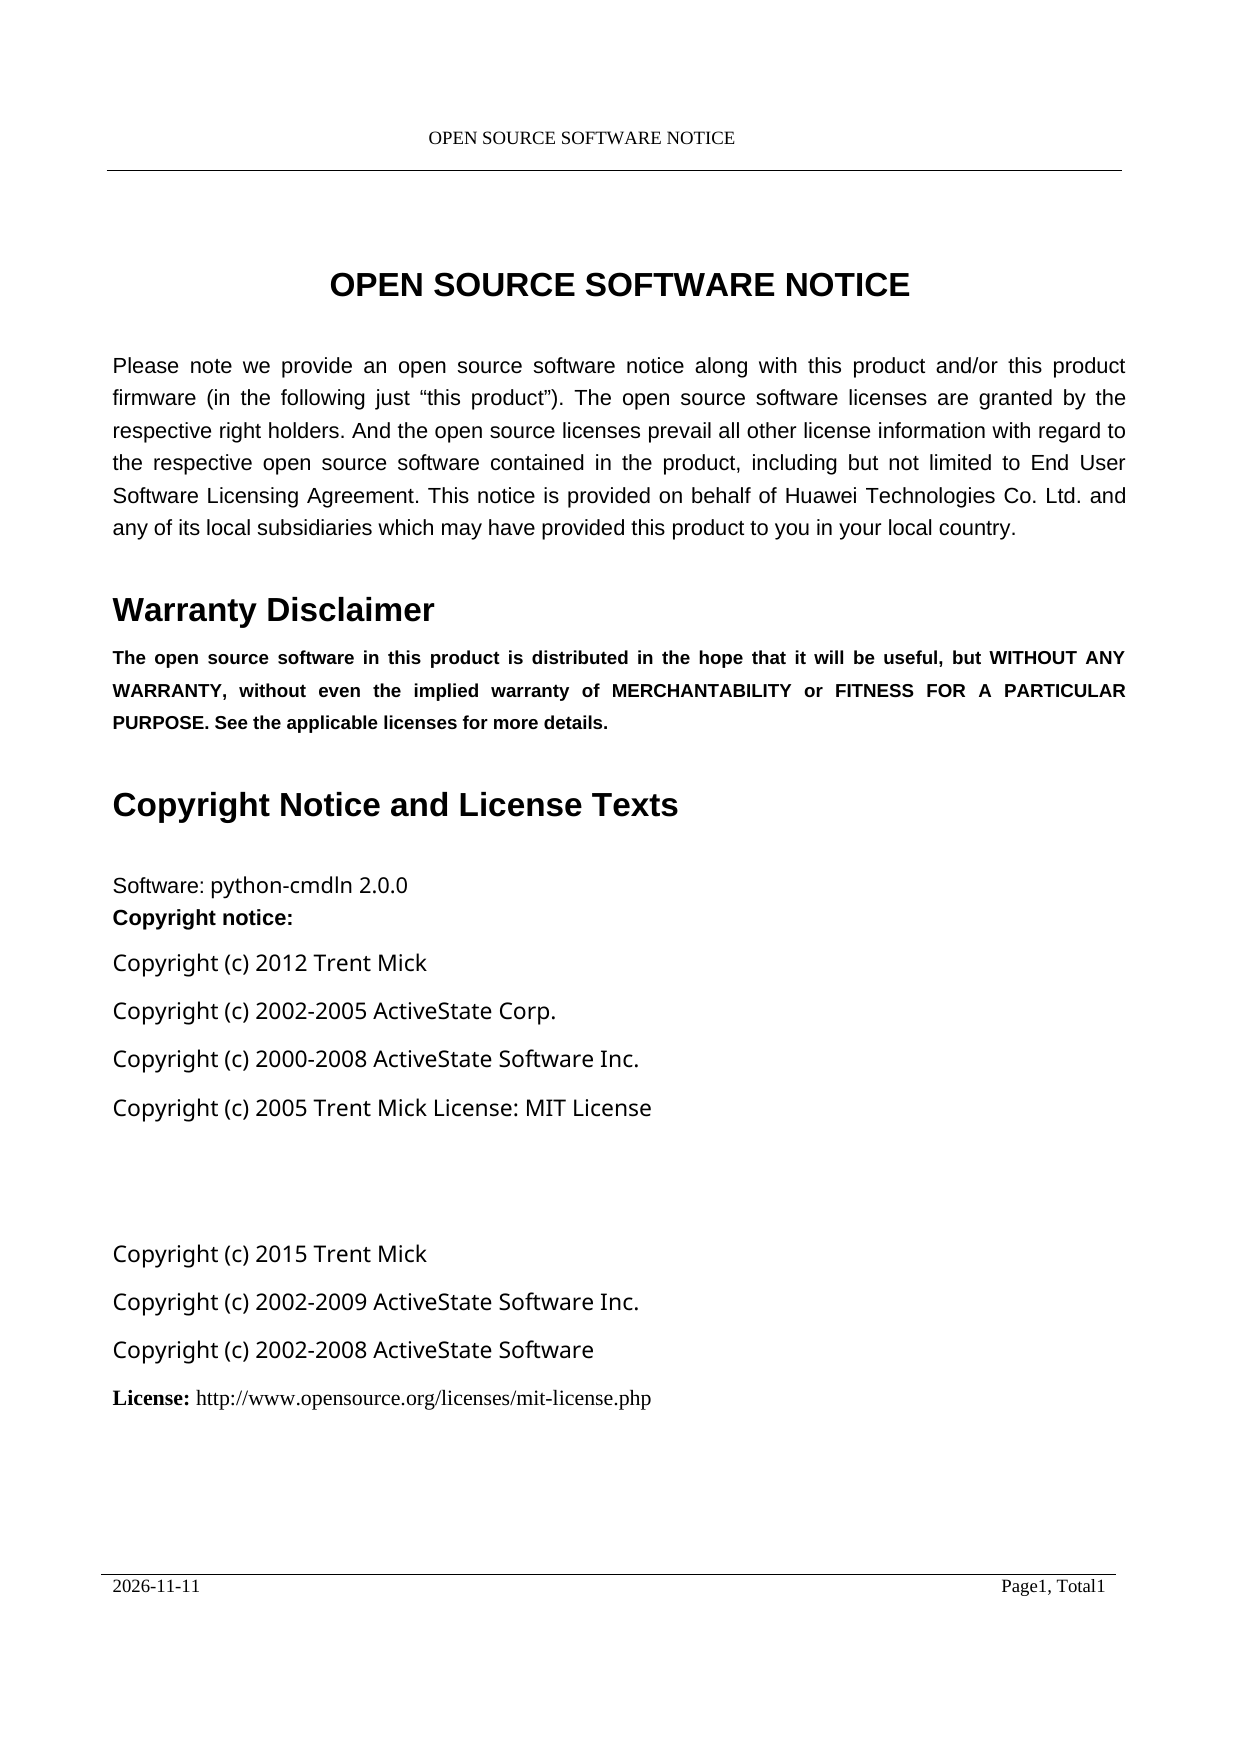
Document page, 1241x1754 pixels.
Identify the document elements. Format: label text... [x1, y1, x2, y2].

text OPEN SOURCE SOFTWARE NOTICE [112, 251, 1128, 316]
text Copyright (c) 2002-2009 ActiveState Software Inc. [112, 1285, 1128, 1318]
text Copyright (c) 2002-2005 ActiveState Corp. [112, 995, 1128, 1027]
text Warranty Disclaimer [112, 576, 1128, 641]
text The open source software in this product is distributed in the hope that it will be useful, but WITHOUT ANY WARRANTY, without even the implied warranty of MERCHANTABILITY or FITNESS FOR A PARTICULAR PURPOSE. See the applicable licenses for more details. [112, 641, 1128, 739]
text Software: python-cmdln 2.0.0 [112, 869, 1128, 901]
text Copyright (c) 2000-2008 ActiveState Software Inc. [112, 1043, 1128, 1075]
text Copyright (c) 2015 Trent Mick [112, 1237, 1128, 1270]
text Copyright (c) 2005 Trent Mick License: MIT License [112, 1091, 1128, 1221]
text Copyright Notice and License Texts [112, 771, 1128, 836]
text Copyright notice: [112, 901, 1128, 934]
text License: http://www.opensource.org/licenses/mit-license.php [112, 1382, 1128, 1414]
text Please note we provide an open source software notice along with this product and/or this product firmware (in the following just “this product”). The open source software licenses are granted by the respective right holders. And the open source licenses prevail all other license information with regard to the respective open source software contained in the product, including but not limited to End User Software Licensing Agreement. This notice is provided on behalf of Huawei Technologies Co. Ltd. and any of its local subsidiaries which may have provided this product to you in your local country. [112, 349, 1128, 544]
text Copyright (c) 2002-2008 ActiveState Software [112, 1333, 1128, 1366]
text Copyright (c) 2012 Trent Mick [112, 947, 1128, 979]
